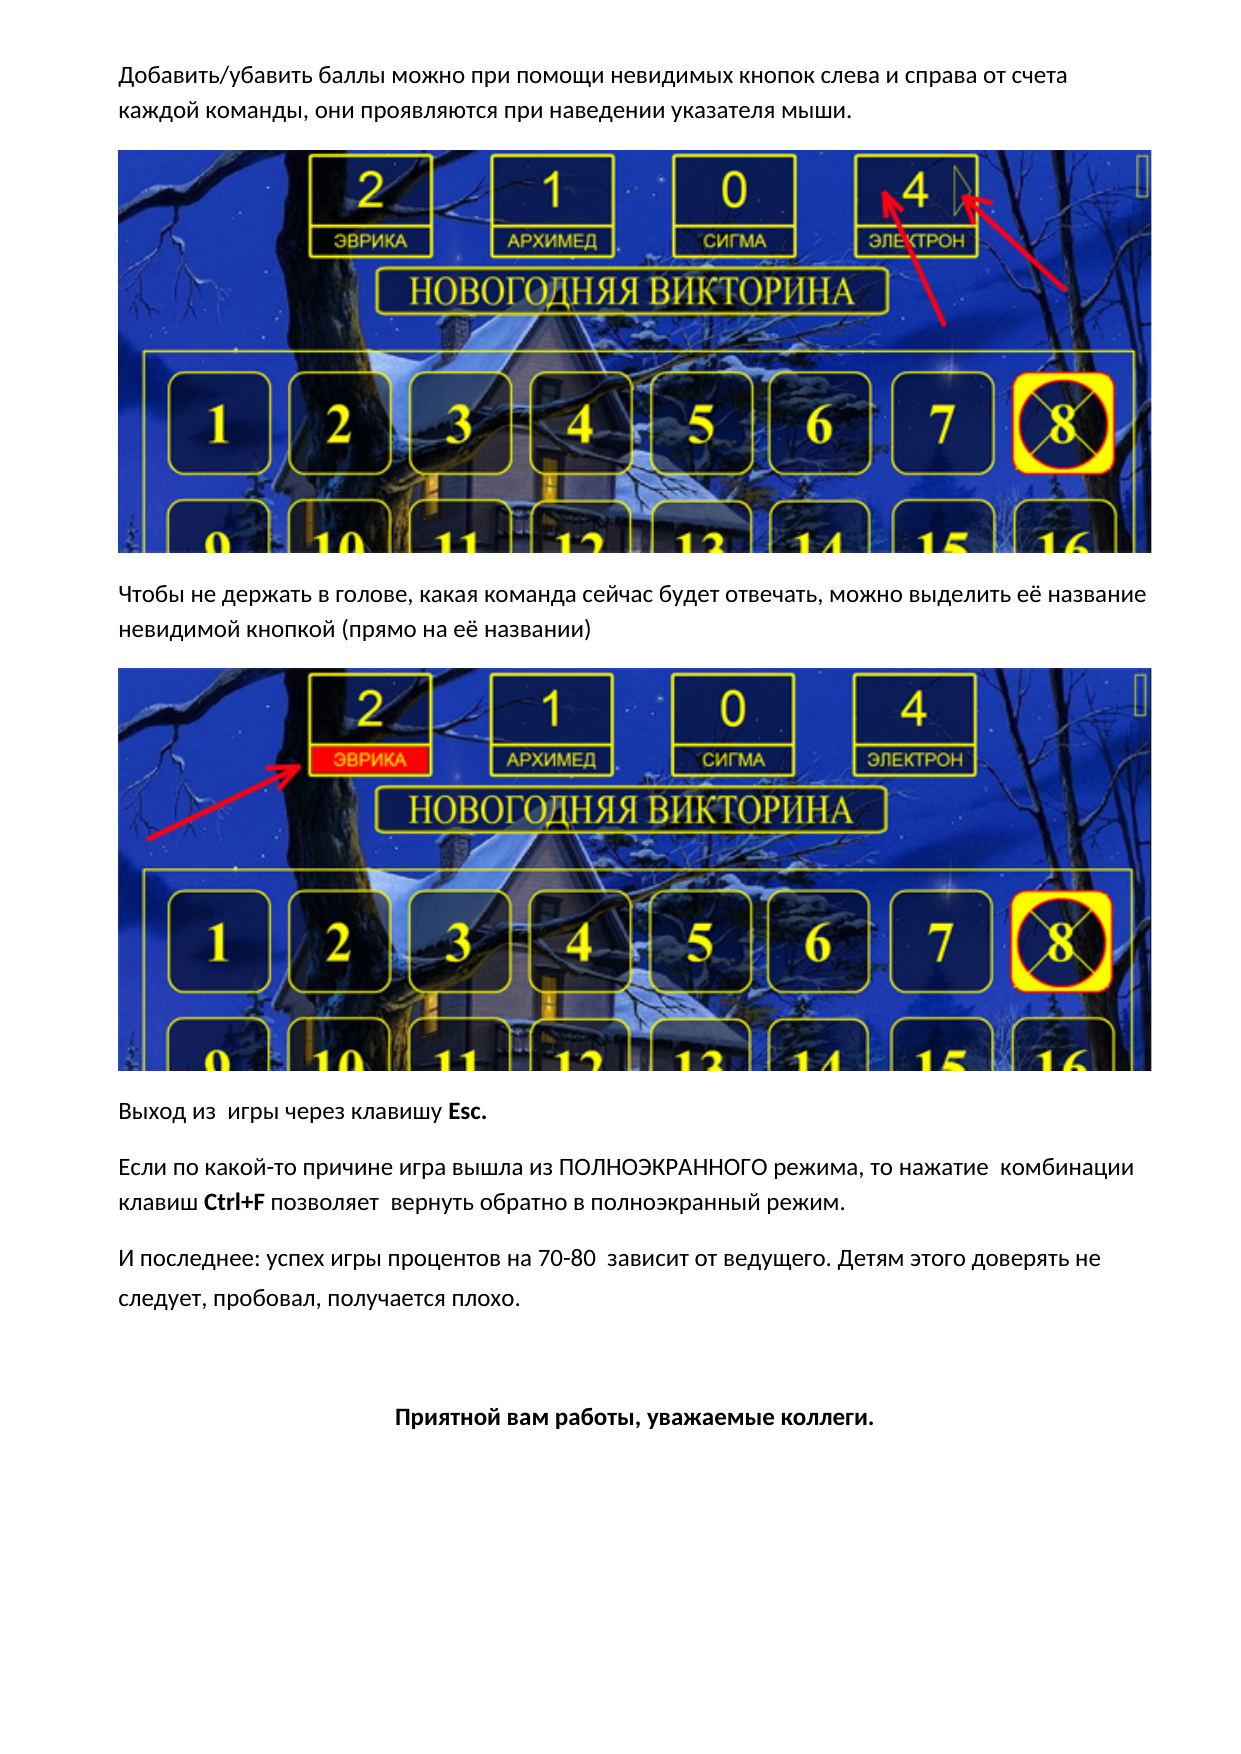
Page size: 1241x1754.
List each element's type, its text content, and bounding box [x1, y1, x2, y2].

text Добавить/убавить баллы можно при помощи невидимых кнопок слева и справа от счета каждой команды, они проявляются при наведении указателя мыши. [118, 59, 1152, 124]
text Выход из игры через клавишу Esc. [118, 1095, 1152, 1126]
text Чтобы не держать в голове, какая команда сейчас будет отвечать, можно выделить её название невидимой кнопкой (прямо на её названии) [118, 578, 1152, 643]
picture [118, 668, 1152, 1071]
picture [118, 150, 1152, 553]
text Приятной вам работы, уважаемые коллеги. [118, 1401, 1152, 1432]
text И последнее: успех игры процентов на 70-80 зависит от ведущего. Детям этого доверять не следует, пробовал, получается плохо. [118, 1242, 1152, 1313]
text Если по какой-то причине игра вышла из ПОЛНОЭКРАННОГО режима, то нажатие комбинации клавиш Ctrl+F позволяет вернуть обратно в полноэкранный режим. [118, 1151, 1152, 1216]
